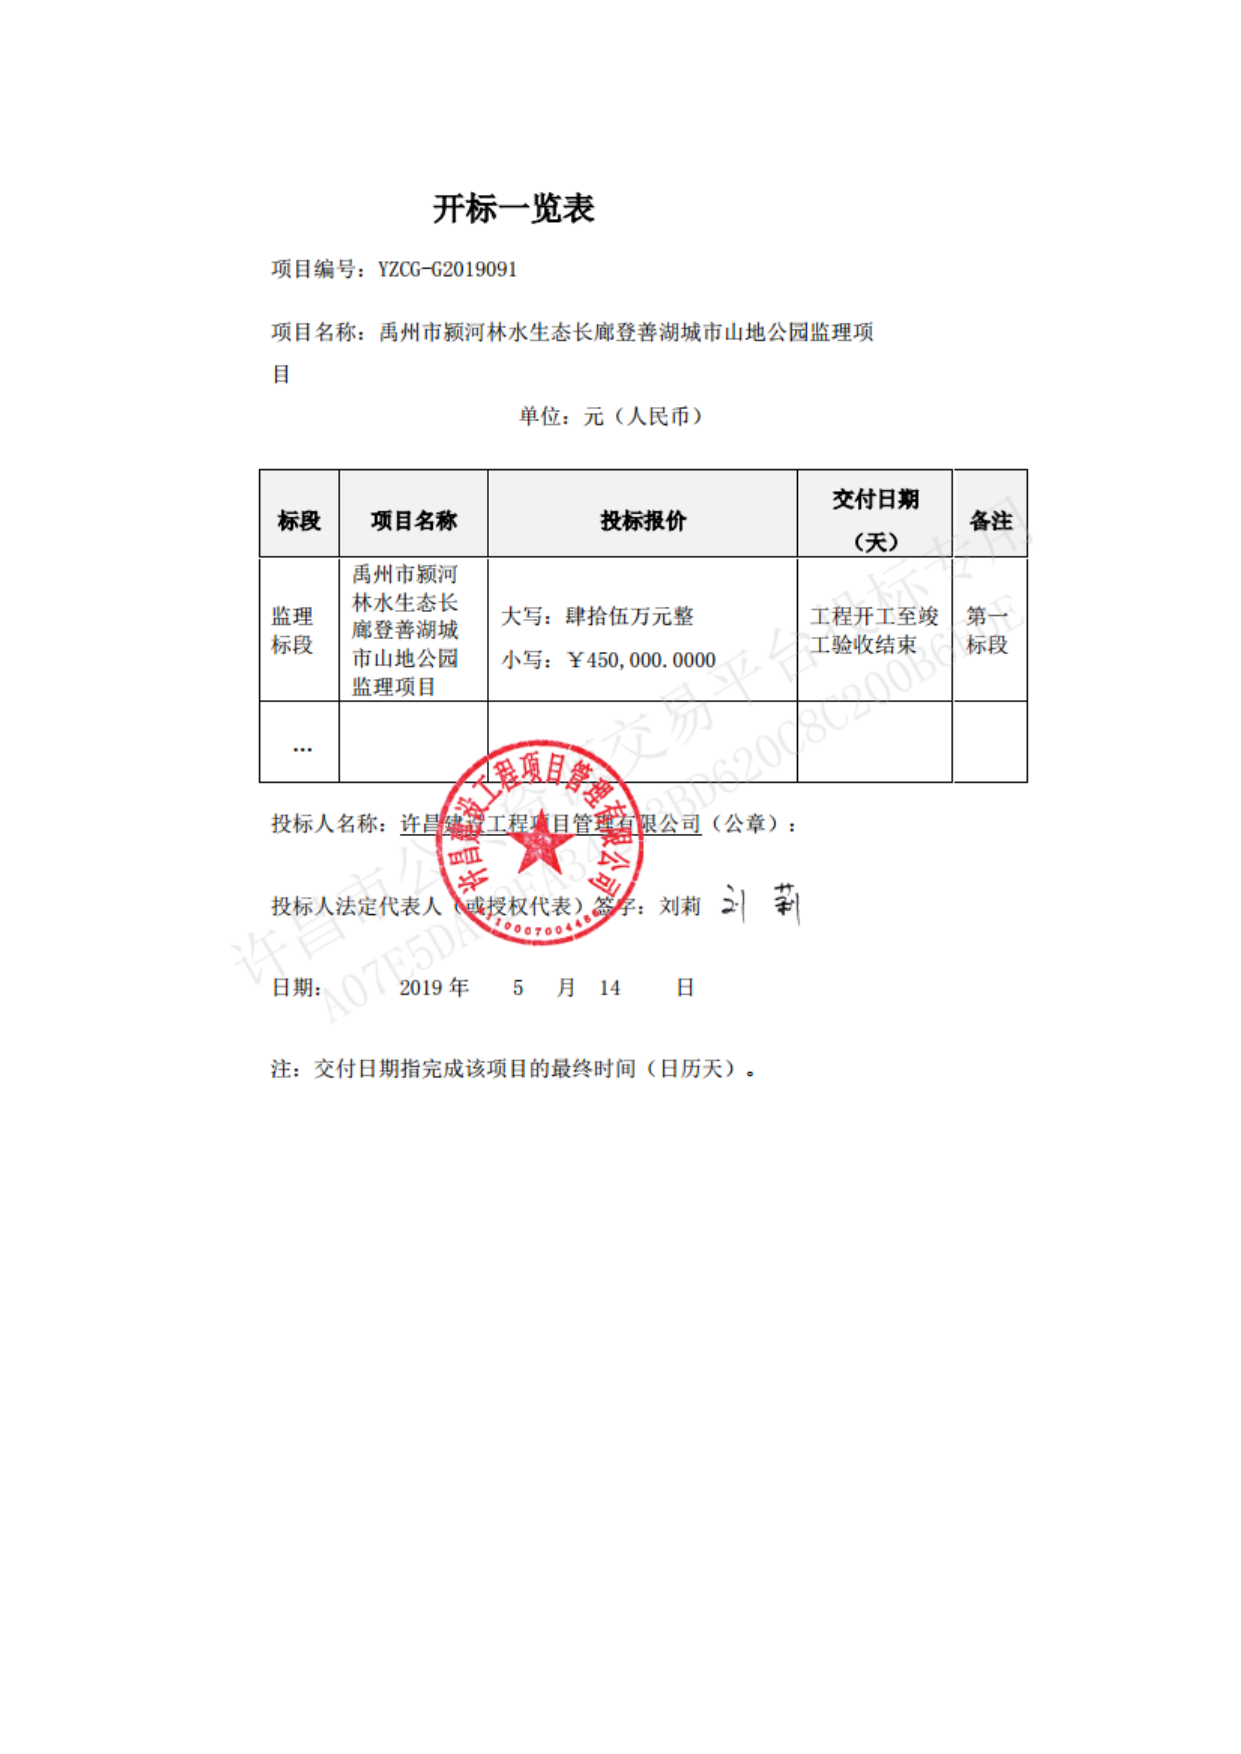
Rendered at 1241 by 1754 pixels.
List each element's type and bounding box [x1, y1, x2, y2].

picture [187, 162, 1129, 1105]
